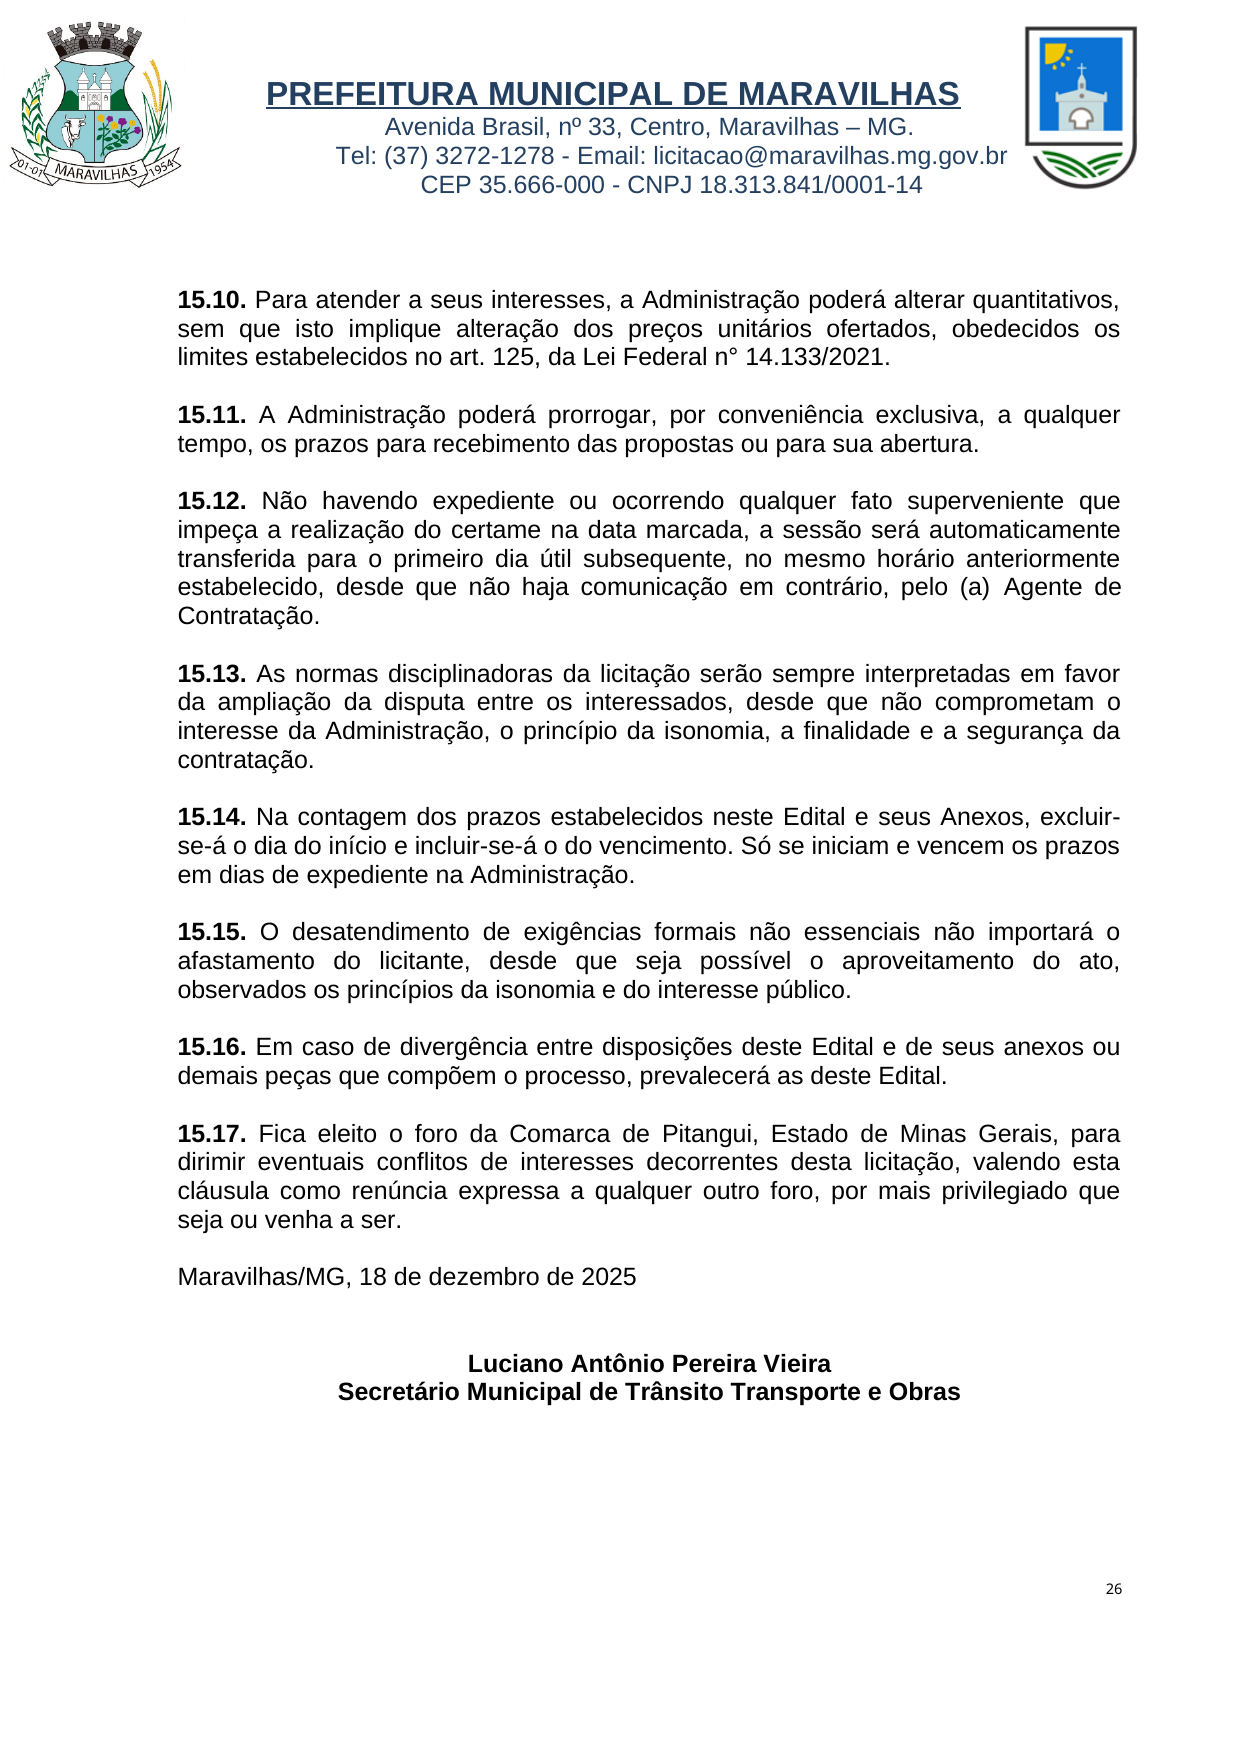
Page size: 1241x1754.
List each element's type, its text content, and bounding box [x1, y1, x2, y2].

text 15.14. Na contagem dos prazos estabelecidos neste Edital e seus Anexos, excluir-se-á o dia do início e incluir-se-á o do vencimento. Só se iniciam e vencem os prazos em dias de expediente na Administração. [177, 802, 1122, 888]
picture [3, 16, 186, 190]
text 15.16. Em caso de divergência entre disposições deste Edital e de seus anexos ou demais peças que compõem o processo, prevalecerá as deste Edital. [177, 1032, 1122, 1090]
text 15.11. A Administração poderá prorrogar, por conveniência exclusiva, a qualquer tempo, os prazos para recebimento das propostas ou para sua abertura. [177, 400, 1122, 457]
text 15.10. Para atender a seus interesses, a Administração poderá alterar quantitativos, sem que isto implique alteração dos preços unitários ofertados, obedecidos os limites estabelecidos no art. 125, da Lei Federal n° 14.133/2021. [177, 285, 1122, 371]
text 15.12. Não havendo expediente ou ocorrendo qualquer fato superveniente que impeça a realização do certame na data marcada, a sessão será automaticamente transferida para o primeiro dia útil subsequente, no mesmo horário anteriormente estabelecido, desde que não haja comunicação em contrário, pelo (a) Agente de Contratação. [177, 486, 1122, 630]
picture [1012, 17, 1151, 199]
text Luciano Antônio Pereira Vieira [177, 1348, 1122, 1377]
text Maravilhas/MG, 18 de dezembro de 2025 [177, 1262, 1122, 1291]
text Secretário Municipal de Trânsito Transporte e Obras [177, 1377, 1122, 1406]
text 15.17. Fica eleito o foro da Comarca de Pitangui, Estado de Minas Gerais, para dirimir eventuais conflitos de interesses decorrentes desta licitação, valendo esta cláusula como renúncia expressa a qualquer outro foro, por mais privilegiado que seja ou venha a ser. [177, 1118, 1122, 1233]
text 15.13. As normas disciplinadoras da licitação serão sempre interpretadas em favor da ampliação da disputa entre os interessados, desde que não comprometam o interesse da Administração, o princípio da isonomia, a finalidade e a segurança da contratação. [177, 658, 1122, 773]
text 15.15. O desatendimento de exigências formais não essenciais não importará o afastamento do licitante, desde que seja possível o aproveitamento do ato, observados os princípios da isonomia e do interesse público. [177, 917, 1122, 1003]
